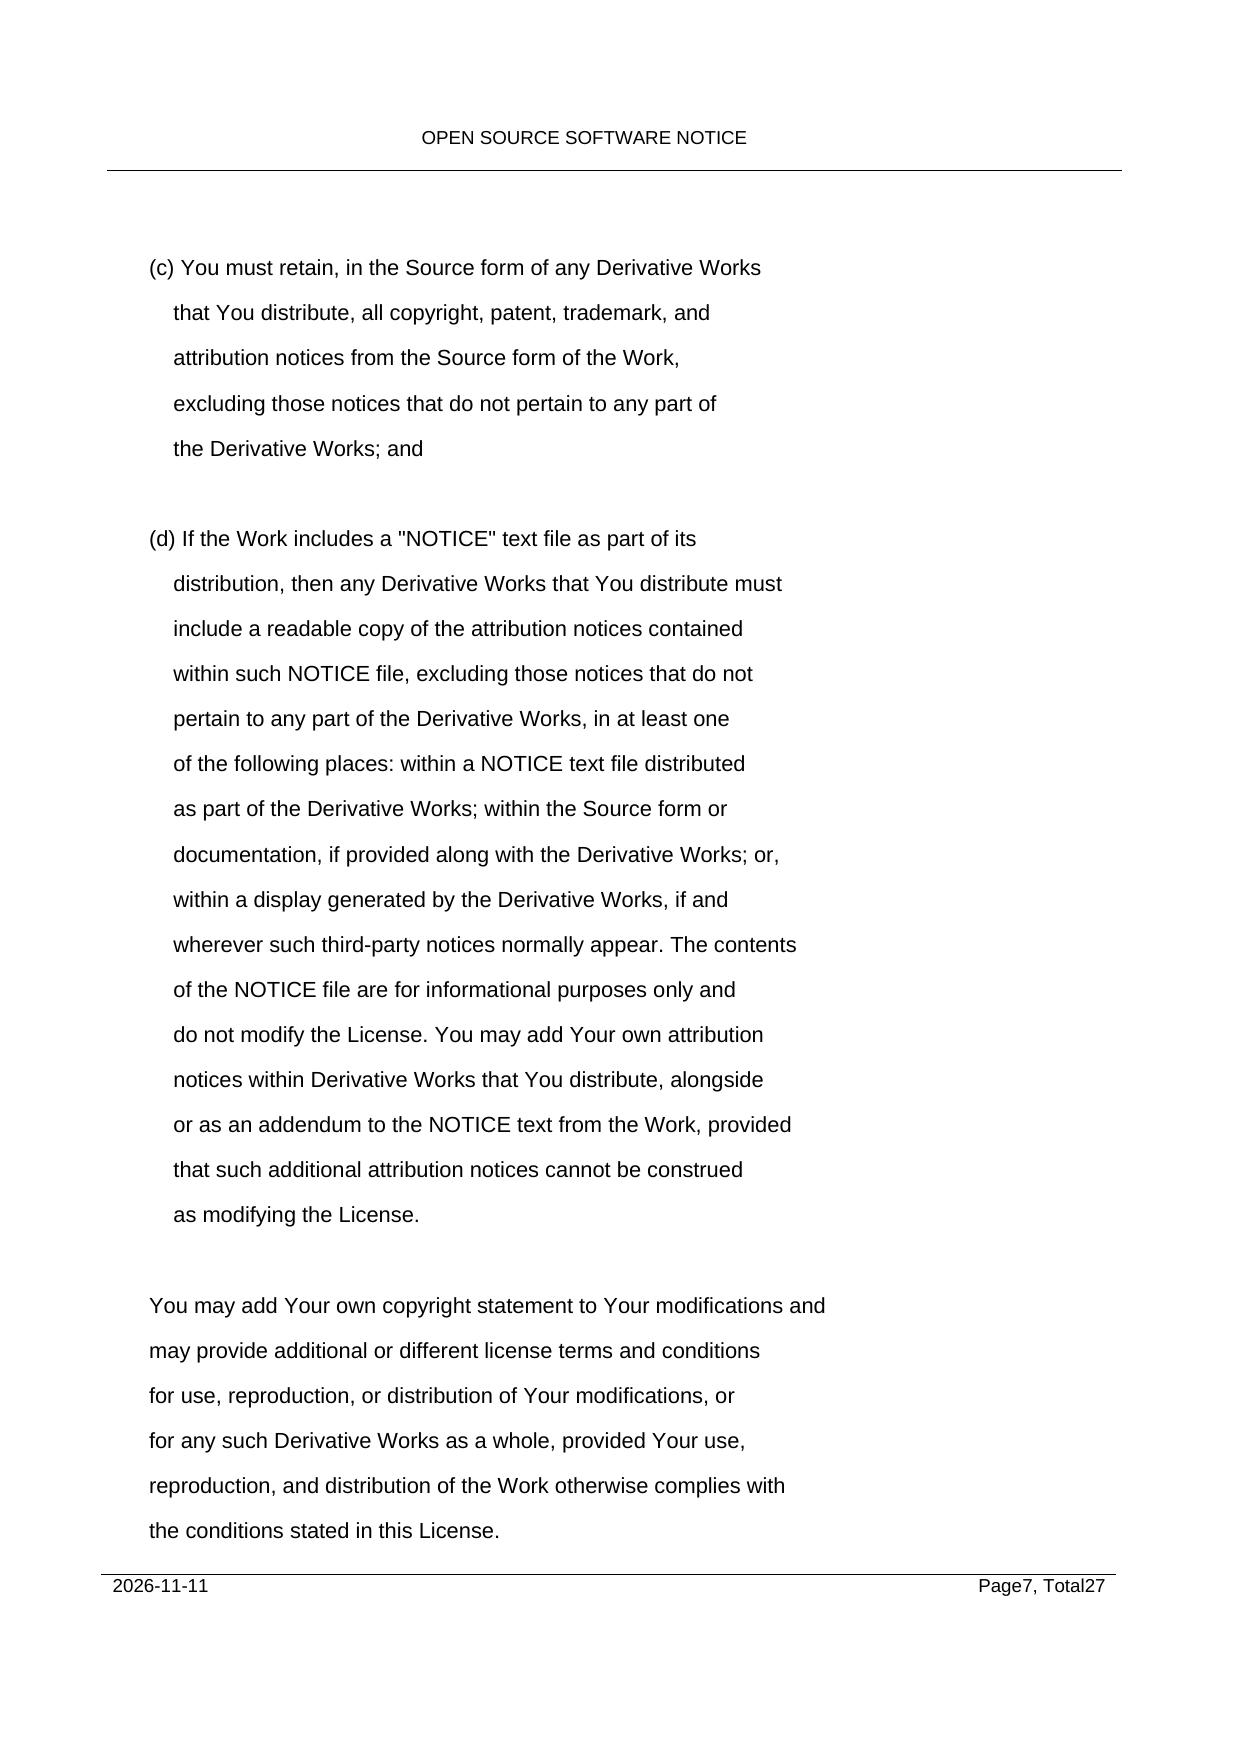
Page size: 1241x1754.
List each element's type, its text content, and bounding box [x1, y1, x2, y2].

text (d) If the Work includes a "NOTICE" text file as part of its [112, 522, 1128, 554]
text that such additional attribution notices cannot be construed [112, 1153, 1128, 1186]
text notices within Derivative Works that You distribute, alongside [112, 1063, 1128, 1096]
text attribution notices from the Source form of the Work, [112, 342, 1128, 374]
text that You distribute, all copyright, patent, trademark, and [112, 297, 1128, 329]
text (c) You must retain, in the Source form of any Derivative Works [112, 251, 1128, 284]
text as part of the Derivative Works; within the Source form or [112, 793, 1128, 825]
text wherever such third-party notices normally appear. The contents [112, 928, 1128, 961]
text documentation, if provided along with the Derivative Works; or, [112, 838, 1128, 870]
text reproduction, and distribution of the Work otherwise complies with [112, 1469, 1128, 1502]
text pertain to any part of the Derivative Works, in at least one [112, 702, 1128, 735]
text of the NOTICE file are for informational purposes only and [112, 973, 1128, 1006]
text within such NOTICE file, excluding those notices that do not [112, 657, 1128, 690]
text of the following places: within a NOTICE text file distributed [112, 748, 1128, 780]
text the Derivative Works; and [112, 432, 1128, 464]
text include a readable copy of the attribution notices contained [112, 612, 1128, 645]
text within a display generated by the Derivative Works, if and [112, 883, 1128, 915]
text as modifying the License. [112, 1199, 1128, 1231]
text excluding those notices that do not pertain to any part of [112, 387, 1128, 419]
text may provide additional or different license terms and conditions [112, 1334, 1128, 1366]
text You may add Your own copyright statement to Your modifications and [112, 1289, 1128, 1321]
text or as an addendum to the NOTICE text from the Work, provided [112, 1108, 1128, 1141]
text for any such Derivative Works as a whole, provided Your use, [112, 1424, 1128, 1457]
text do not modify the License. You may add Your own attribution [112, 1018, 1128, 1051]
text for use, reproduction, or distribution of Your modifications, or [112, 1379, 1128, 1412]
text the conditions stated in this License. [112, 1514, 1128, 1547]
text distribution, then any Derivative Works that You distribute must [112, 567, 1128, 600]
